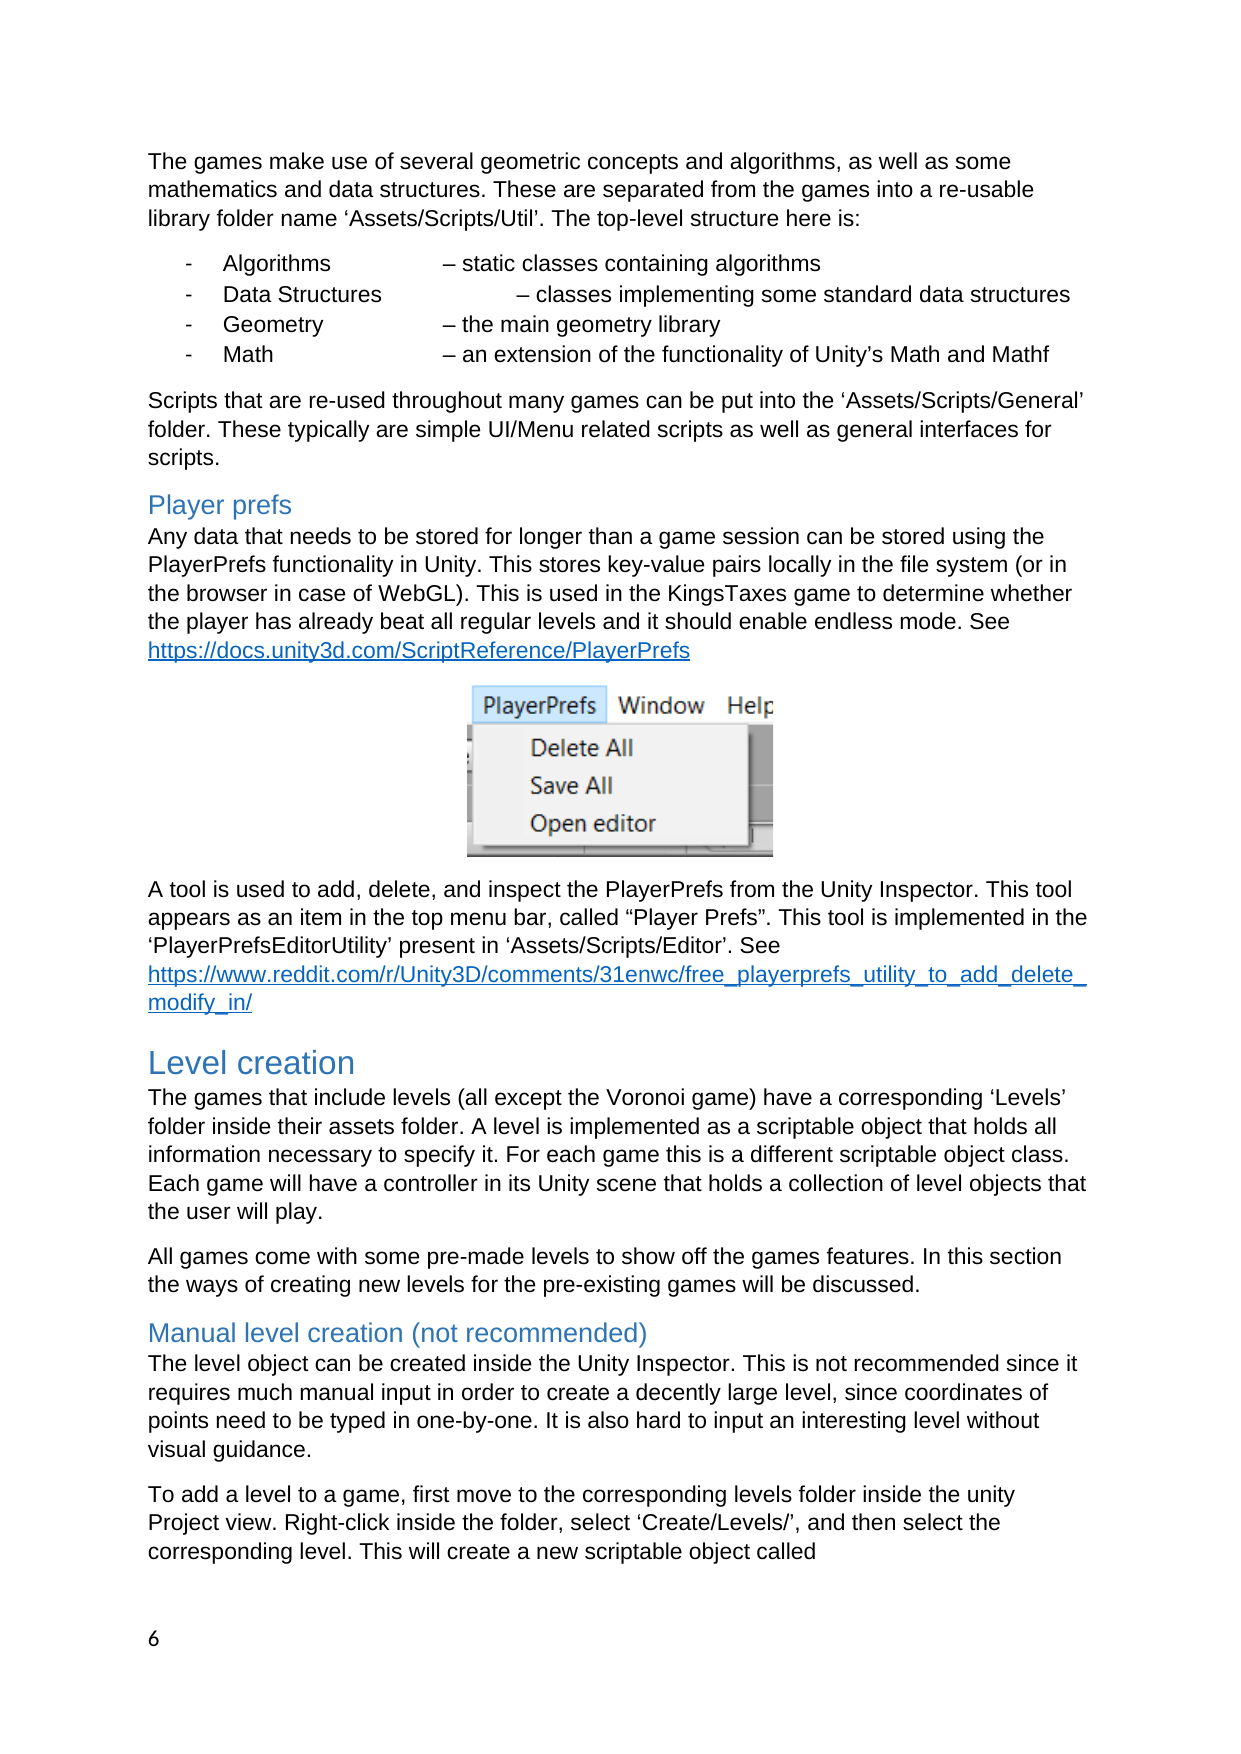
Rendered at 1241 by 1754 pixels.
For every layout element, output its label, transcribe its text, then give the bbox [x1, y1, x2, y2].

text The games that include levels (all except the Voronoi game) have a corresponding ‘Levels’ folder inside their assets folder. A level is implemented as a scriptable object that holds all information necessary to specify it. For each game this is a different scriptable object class. Each game will have a controller in its Unity scene that holds a collection of level objects that the user will play. [148, 1084, 1093, 1224]
list Algorithms – static classes containing algorithms [185, 249, 1093, 278]
text The games make use of several geometric concepts and algorithms, as well as some mathematics and data structures. These are separated from the games into a re-usable library folder name ‘Assets/Scripts/Util’. The top-level structure here is: [148, 148, 1093, 231]
text All games come with some pre-made levels to show off the games features. In this section the ways of creating new levels for the pre-existing games will be discussed. [148, 1243, 1093, 1298]
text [148, 1481, 1093, 1564]
list Data Structures – classes implementing some standard data structures [185, 280, 1093, 308]
subtitle Level creation [148, 1043, 1093, 1081]
subtitle Manual level creation (not recommended) [148, 1317, 1093, 1348]
picture [467, 681, 774, 857]
text The level object can be created inside the Unity Inspector. This is not recommended since it requires much manual input in order to create a decently large level, since coordinates of points need to be typed in one-by-one. It is also hard to input an interesting level without visual guidance. [148, 1350, 1093, 1462]
text Any data that needs to be stored for longer than a game session can be stored using the PlayerPrefs functionality in Unity. This stores key-value pairs locally in the file system (or in the browser in case of WebGL). This is used in the KingsTaxes game to determine whether the player has already beat all regular levels and it should enable endless mode. See https://docs.unity3d.com/ScriptReference/PlayerPrefs [148, 523, 1093, 663]
text Scripts that are re-used throughout many games can be put into the ‘Assets/Scripts/General’ folder. These typically are simple UI/Menu related scripts as well as general interfaces for scripts. [148, 387, 1093, 470]
list Math – an extension of the functionality of Unity’s Math and Mathf [185, 340, 1093, 368]
subtitle Player prefs [148, 489, 1093, 520]
list Geometry – the main geometry library [185, 310, 1093, 338]
text A tool is used to add, delete, and inspect the PlayerPrefs from the Unity Inspector. This tool appears as an item in the top menu bar, called “Player Prefs”. This tool is implemented in the ‘PlayerPrefsEditorUtility’ present in ‘Assets/Scripts/Editor’. See https://www.reddit.com/r/Unity3D/comments/31enwc/free_playerprefs_utility_to_add_delete_modify_in/ [148, 876, 1093, 1016]
